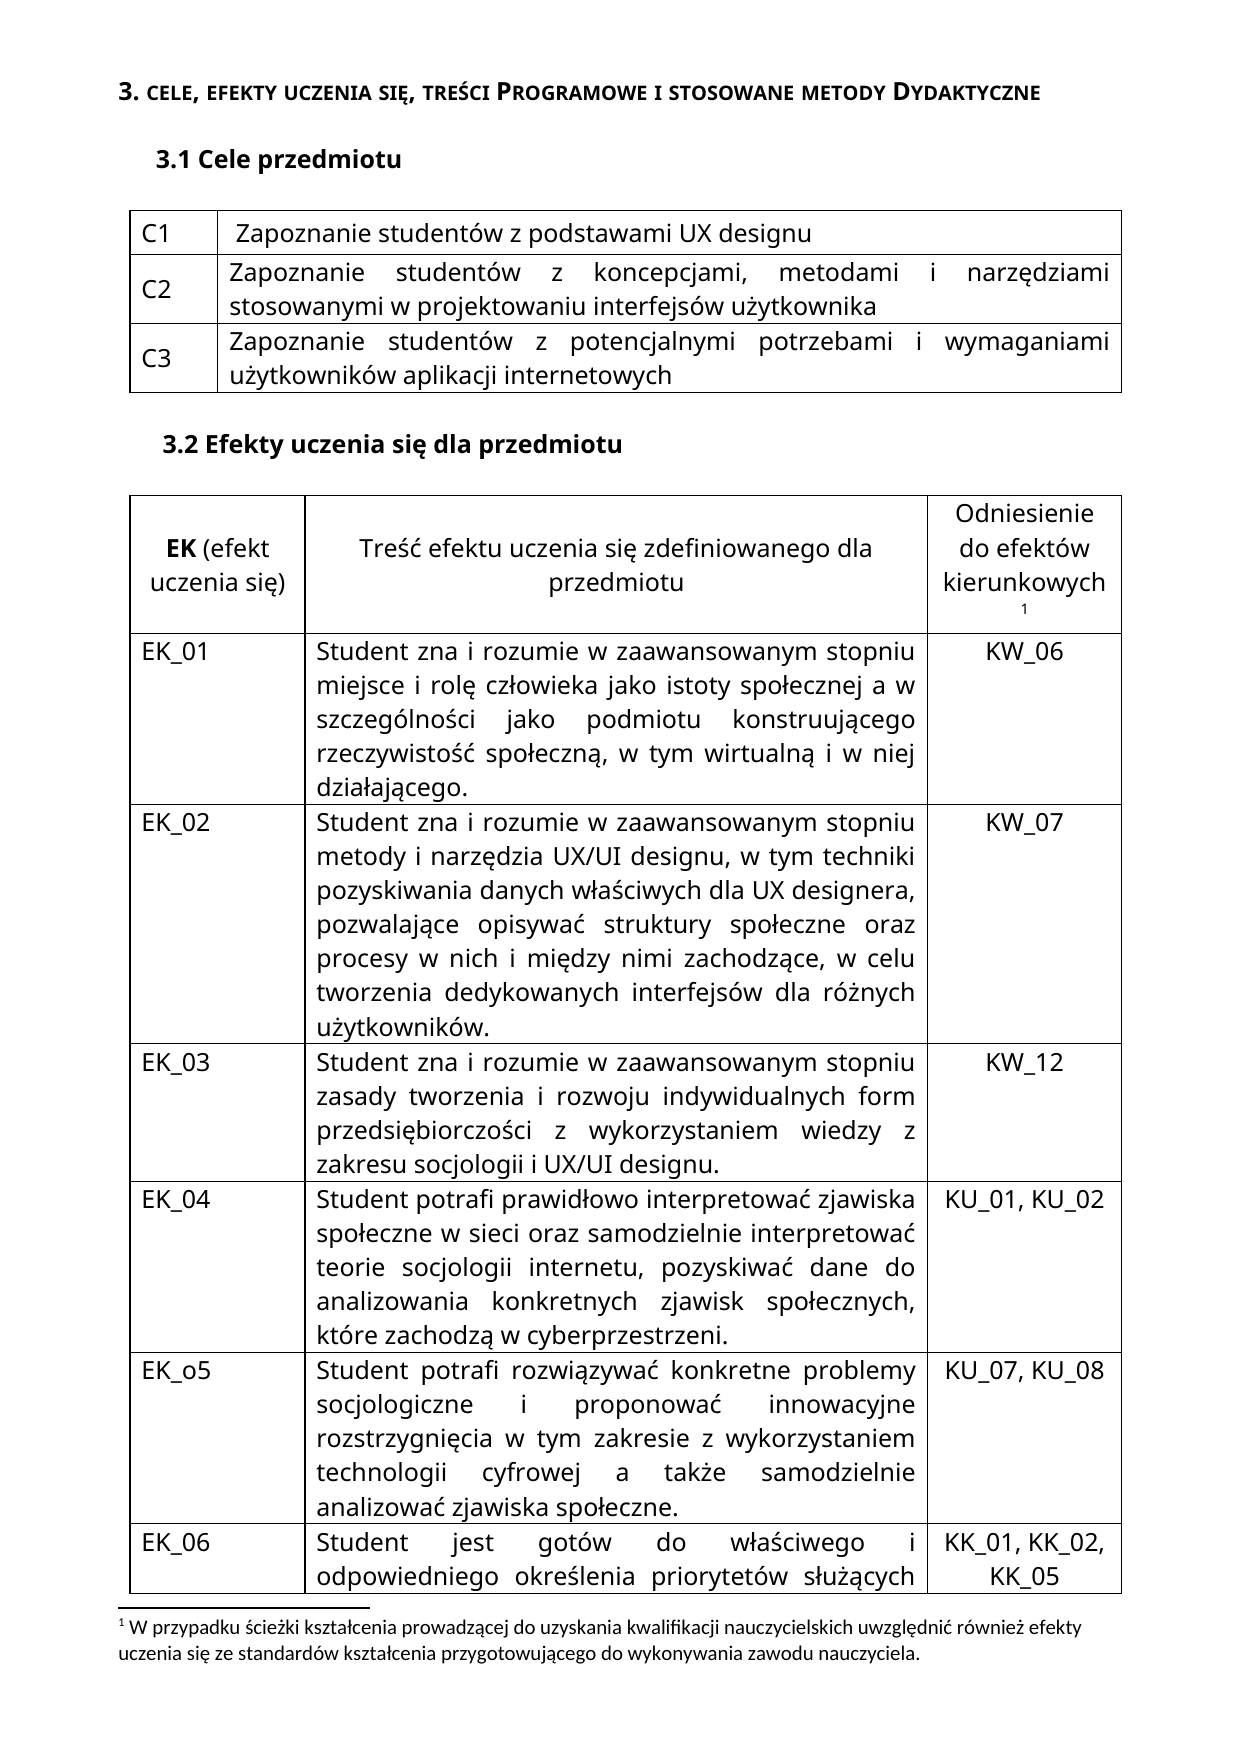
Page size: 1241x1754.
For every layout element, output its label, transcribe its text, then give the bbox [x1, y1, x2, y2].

table_header C1 [131, 211, 217, 253]
table_cell Zapoznanie studentów z koncepcjami, metodami i narzędziami stosowanymi w projektowaniu interfejsów użytkownika [218, 255, 1121, 323]
table_cell KU_07, KU_08 [928, 1353, 1121, 1523]
table_header Zapoznanie studentów z podstawami UX designu [218, 211, 1121, 253]
table_cell EK_01 [131, 634, 304, 804]
table_cell Zapoznanie studentów z potencjalnymi potrzebami i wymaganiami użytkowników aplikacji internetowych [218, 324, 1121, 392]
table_cell Student potrafi rozwiązywać konkretne problemy socjologiczne i proponować innowacyjne rozstrzygnięcia w tym zakresie z wykorzystaniem technologii cyfrowej a także samodzielnie analizować zjawiska społeczne. [306, 1353, 927, 1523]
table_cell EK_02 [131, 805, 304, 1043]
table_cell C3 [131, 324, 217, 392]
table_cell EK_06 [131, 1524, 304, 1592]
text 3.2 Efekty uczenia się dla przedmiotu [162, 427, 1122, 461]
table_cell EK_03 [131, 1044, 304, 1181]
table_cell KW_07 [928, 805, 1121, 1043]
table_header EK (efekt uczenia się) [131, 496, 304, 632]
table_cell C2 [131, 255, 217, 323]
text 3.1 Cele przedmiotu [156, 142, 1122, 176]
table_cell Student zna i rozumie w zaawansowanym stopniu miejsce i rolę człowieka jako istoty społecznej a w szczególności jako podmiotu konstruującego rzeczywistość społeczną, w tym wirtualną i w niej działającego. [306, 634, 927, 804]
table_cell KU_01, KU_02 [928, 1182, 1121, 1352]
table_cell Student zna i rozumie w zaawansowanym stopniu metody i narzędzia UX/UI designu, w tym techniki pozyskiwania danych właściwych dla UX designera, pozwalające opisywać struktury społeczne oraz procesy w nich i między nimi zachodzące, w celu tworzenia dedykowanych interfejsów dla różnych użytkowników. [306, 805, 927, 1043]
table_cell EK_04 [131, 1182, 304, 1352]
table_cell KW_12 [928, 1044, 1121, 1181]
table_header Odniesienie do efektów kierunkowych [928, 496, 1121, 632]
table_header Treść efektu uczenia się zdefiniowanego dla przedmiotu [306, 496, 927, 632]
table_cell Student zna i rozumie w zaawansowanym stopniu zasady tworzenia i rozwoju indywidualnych form przedsiębiorczości z wykorzystaniem wiedzy z zakresu socjologii i UX/UI designu. [306, 1044, 927, 1181]
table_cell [306, 1524, 927, 1592]
text 3. cele, efekty uczenia się, treści Programowe i stosowane metody Dydaktyczne [118, 74, 1122, 108]
table_cell KK_01, KK_02, KK_05 [928, 1524, 1121, 1592]
table_cell KW_06 [928, 634, 1121, 804]
table_cell EK_o5 [131, 1353, 304, 1523]
table_cell Student potrafi prawidłowo interpretować zjawiska społeczne w sieci oraz samodzielnie interpretować teorie socjologii internetu, pozyskiwać dane do analizowania konkretnych zjawisk społecznych, które zachodzą w cyberprzestrzeni. [306, 1182, 927, 1352]
